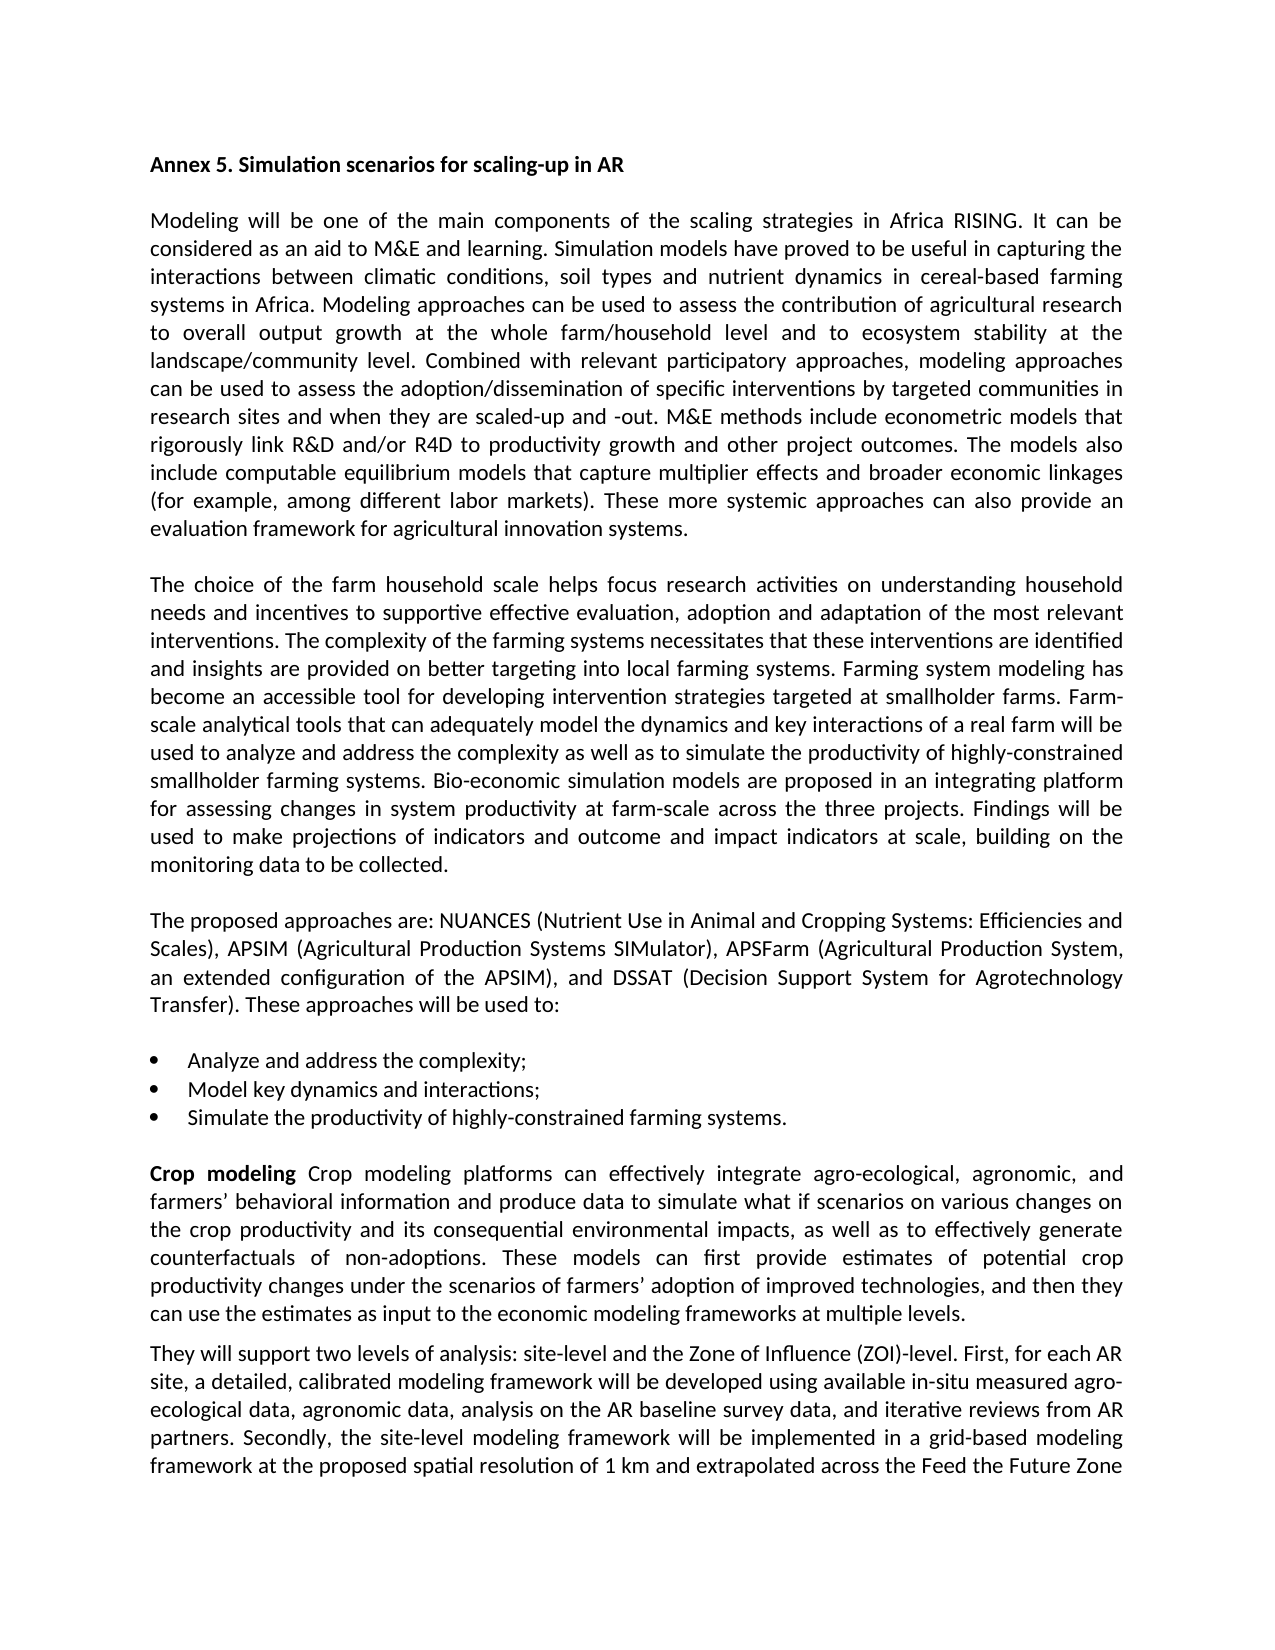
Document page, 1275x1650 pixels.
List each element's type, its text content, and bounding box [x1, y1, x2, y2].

text Modeling will be one of the main components of the scaling strategies in Africa RISING. It can be considered as an aid to M&E and learning. Simulation models have proved to be useful in capturing the interactions between climatic conditions, soil types and nutrient dynamics in cereal-based farming systems in Africa. Modeling approaches can be used to assess the contribution of agricultural research to overall output growth at the whole farm/household level and to ecosystem stability at the landscape/community level. Combined with relevant participatory approaches, modeling approaches can be used to assess the adoption/dissemination of specific interventions by targeted communities in research sites and when they are scaled-up and -out. M&E methods include econometric models that rigorously link R&D and/or R4D to productivity growth and other project outcomes. The models also include computable equilibrium models that capture multiplier effects and broader economic linkages (for example, among different labor markets). These more systemic approaches can also provide an evaluation framework for agricultural innovation systems. [150, 206, 1125, 542]
list Analyze and address the complexity; [150, 1047, 1125, 1075]
text Crop modeling Crop modeling platforms can effectively integrate agro-ecological, agronomic, and farmers’ behavioral information and produce data to simulate what if scenarios on various changes on the crop productivity and its consequential environmental impacts, as well as to effectively generate counterfactuals of non-adoptions. These models can first provide estimates of potential crop productivity changes under the scenarios of farmers’ adoption of improved technologies, and then they can use the estimates as input to the economic modeling frameworks at multiple levels. [150, 1159, 1125, 1327]
text Annex 5. Simulation scenarios for scaling-up in AR [150, 150, 1125, 178]
list Simulate the productivity of highly-constrained farming systems. [150, 1103, 1125, 1131]
list Model key dynamics and interactions; [150, 1075, 1125, 1103]
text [150, 1339, 1125, 1479]
text The proposed approaches are: NUANCES (Nutrient Use in Animal and Cropping Systems: Efficiencies and Scales), APSIM (Agricultural Production Systems SIMulator), APSFarm (Agricultural Production System, an extended configuration of the APSIM), and DSSAT (Decision Support System for Agrotechnology Transfer). These approaches will be used to: [150, 907, 1125, 1019]
text The choice of the farm household scale helps focus research activities on understanding household needs and incentives to supportive effective evaluation, adoption and adaptation of the most relevant interventions. The complexity of the farming systems necessitates that these interventions are identified and insights are provided on better targeting into local farming systems. Farming system modeling has become an accessible tool for developing intervention strategies targeted at smallholder farms. Farm-scale analytical tools that can adequately model the dynamics and key interactions of a real farm will be used to analyze and address the complexity as well as to simulate the productivity of highly-constrained smallholder farming systems. Bio-economic simulation models are proposed in an integrating platform for assessing changes in system productivity at farm-scale across the three projects. Findings will be used to make projections of indicators and outcome and impact indicators at scale, building on the monitoring data to be collected. [150, 570, 1125, 878]
